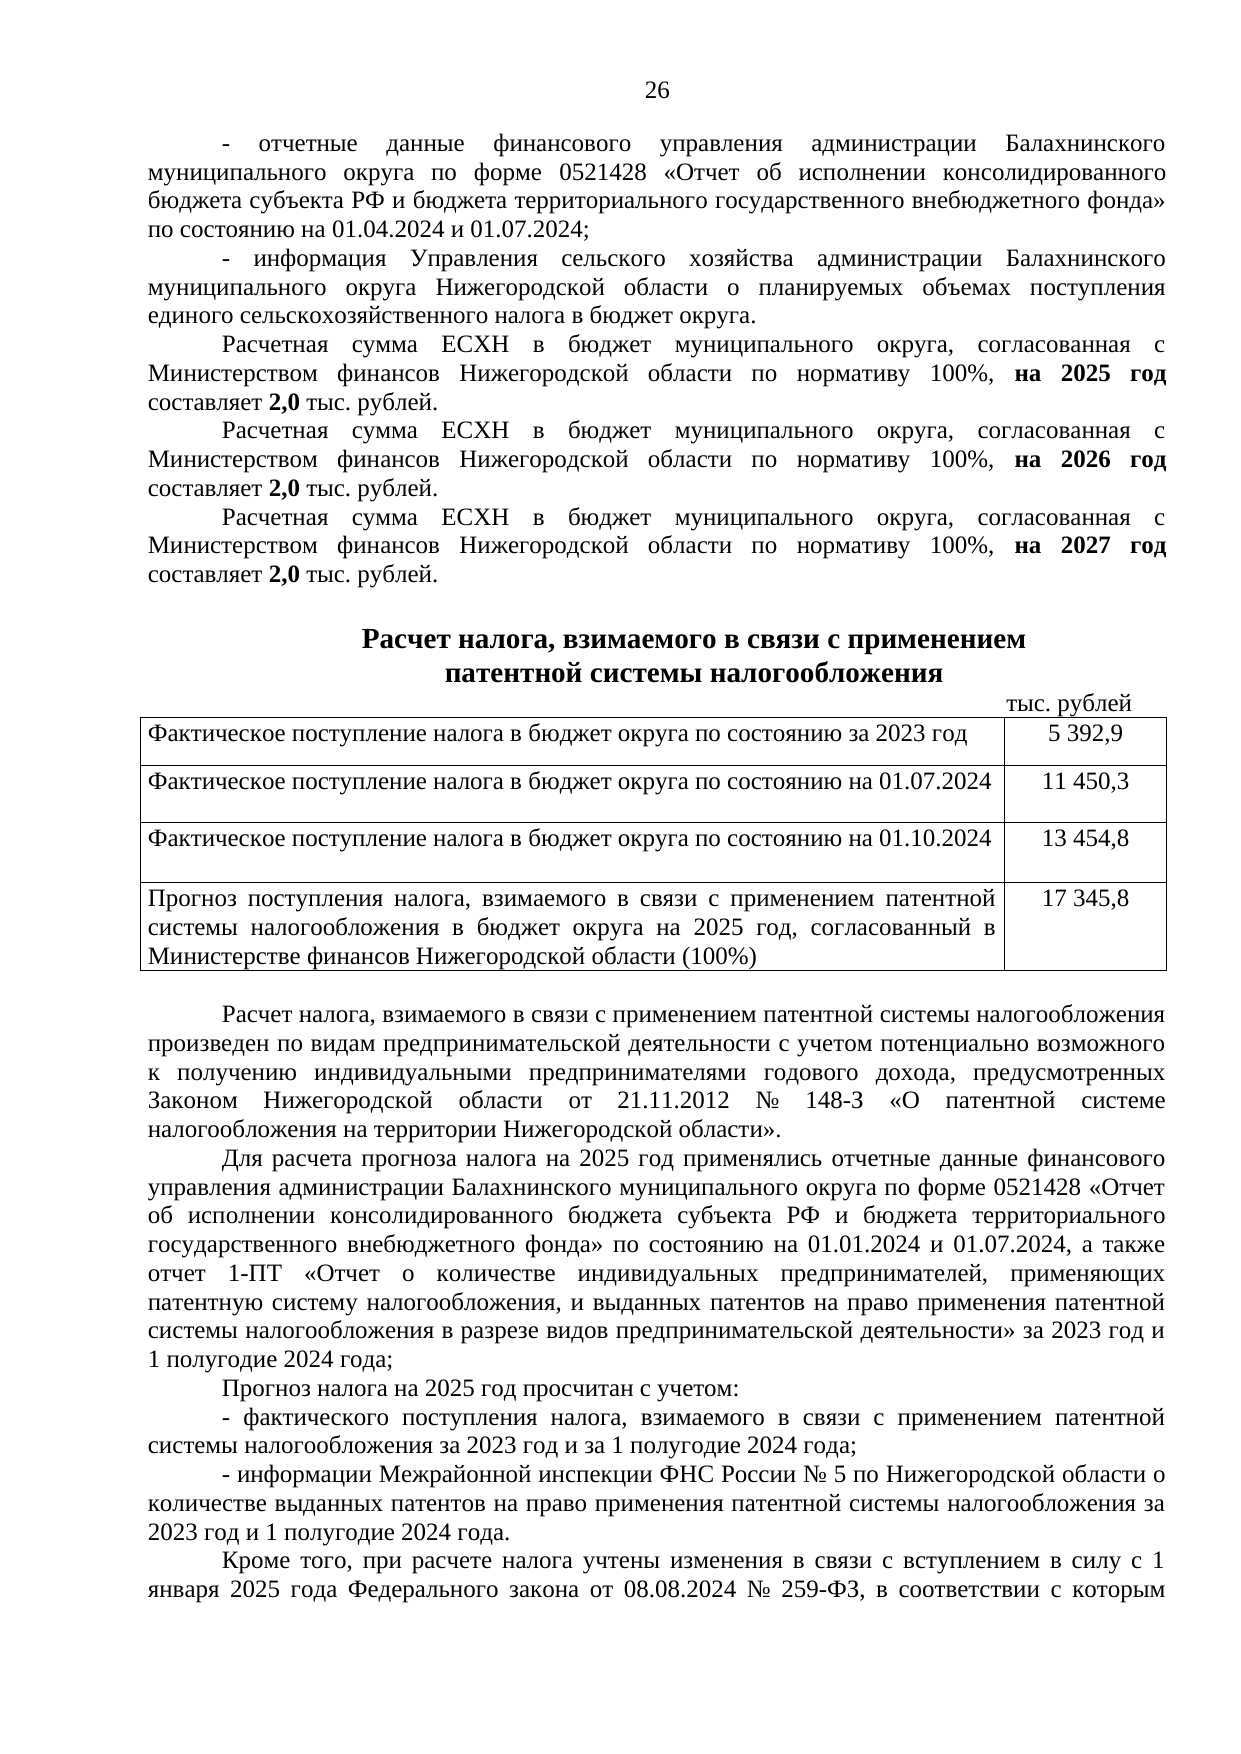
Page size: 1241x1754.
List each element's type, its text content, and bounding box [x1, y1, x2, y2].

table_cell 13 454,8 [1005, 823, 1166, 882]
table_header 5 392,9 [1005, 718, 1166, 765]
text - отчетные данные финансового управления администрации Балахнинского муниципального округа по форме 0521428 «Отчет об исполнении консолидированного бюджета субъекта РФ и бюджета территориального государственного внебюджетного фонда» по состоянию на 01.04.2024 и 01.07.2024; [148, 128, 1166, 243]
table_header Фактическое поступление налога в бюджет округа по состоянию за 2023 год [141, 718, 1004, 765]
table_cell 11 450,3 [1005, 766, 1166, 822]
text Прогноз налога на 2025 год просчитан с учетом: [148, 1373, 1166, 1402]
table_cell Прогноз поступления налога, взимаемого в связи с применением патентной системы налогообложения в бюджет округа на 2025 год, согласованный в Министерстве финансов Нижегородской области (100%) [141, 883, 1004, 969]
text тыс. рублей [148, 688, 1166, 717]
text - фактического поступления налога, взимаемого в связи с применением патентной системы налогообложения за 2023 год и за 1 полугодие 2024 года; [148, 1402, 1166, 1459]
text Для расчета прогноза налога на 2025 год применялись отчетные данные финансового управления администрации Балахнинского муниципального округа по форме 0521428 «Отчет об исполнении консолидированного бюджета субъекта РФ и бюджета территориального государственного внебюджетного фонда» по состоянию на 01.01.2024 и 01.07.2024, а также отчет 1-ПТ «Отчет о количестве индивидуальных предпринимателей, применяющих патентную систему налогообложения, и выданных патентов на право применения патентной системы налогообложения в разрезе видов предпринимательской деятельности» за 2023 год и 1 полугодие 2024 года; [148, 1143, 1166, 1373]
text Расчетная сумма ЕСХН в бюджет муниципального округа, согласованная с Министерством финансов Нижегородской области по нормативу 100%, на 2026 год составляет 2,0 тыс. рублей. [148, 415, 1166, 502]
text - информация Управления сельского хозяйства администрации Балахнинского муниципального округа Нижегородской области о планируемых объемах поступления единого сельскохозяйственного налога в бюджет округа. [148, 243, 1166, 329]
text Расчет налога, взимаемого в связи с применением [148, 621, 1166, 655]
text Расчет налога, взимаемого в связи с применением патентной системы налогообложения произведен по видам предпринимательской деятельности с учетом потенциально возможного к получению индивидуальными предпринимателями годового дохода, предусмотренных Законом Нижегородской области от 21.11.2012 № 148-З «О патентной системе налогообложения на территории Нижегородской области». [148, 999, 1166, 1143]
text Расчетная сумма ЕСХН в бюджет муниципального округа, согласованная с Министерством финансов Нижегородской области по нормативу 100%, на 2027 год составляет 2,0 тыс. рублей. [148, 502, 1166, 588]
text Расчетная сумма ЕСХН в бюджет муниципального округа, согласованная с Министерством финансов Нижегородской области по нормативу 100%, на 2025 год составляет 2,0 тыс. рублей. [148, 329, 1166, 415]
text патентной системы налогообложения [148, 655, 1166, 688]
table_cell Фактическое поступление налога в бюджет округа по состоянию на 01.10.2024 [141, 823, 1004, 882]
text - информации Межрайонной инспекции ФНС России № 5 по Нижегородской области о количестве выданных патентов на право применения патентной системы налогообложения за 2023 год и 1 полугодие 2024 года. [148, 1459, 1166, 1546]
table_cell 17 345,8 [1005, 883, 1166, 969]
table_cell Фактическое поступление налога в бюджет округа по состоянию на 01.07.2024 [141, 766, 1004, 822]
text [148, 1546, 1166, 1603]
